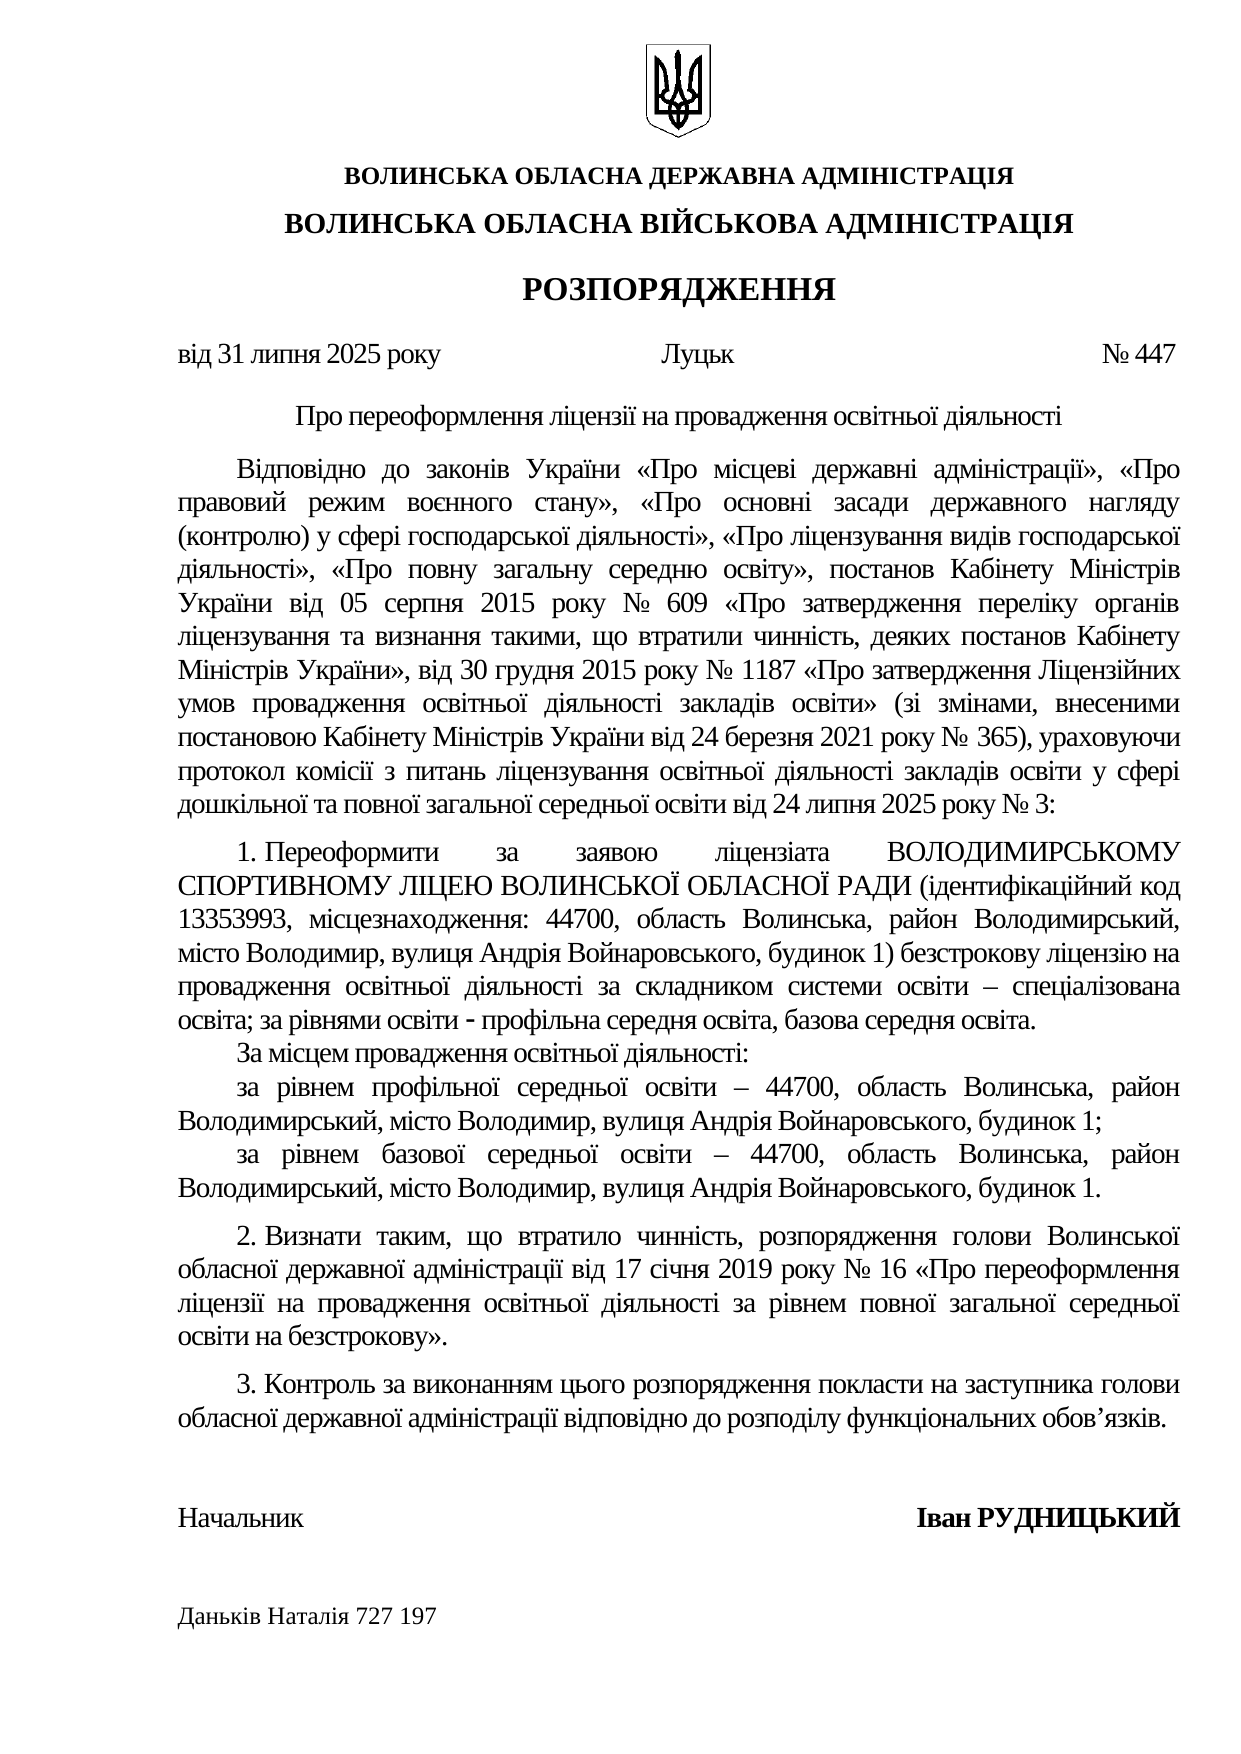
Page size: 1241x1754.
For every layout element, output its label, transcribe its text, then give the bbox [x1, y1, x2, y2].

text за рівнем базової середньої освіти – 44700, область Волинська, район Володимирський, місто Володимир, вулиця Андрія Войнаровського, будинок 1. [177, 1136, 1181, 1203]
text Начальник Іван РУДНИЦЬКИЙ [177, 1500, 1181, 1534]
text 1. Переоформити за заявою ліцензіата ВОЛОДИМИРСЬКОМУ СПОРТИВНОМУ ЛІЦЕЮ ВОЛИНСЬКОЇ ОБЛАСНОЇ РАДИ (ідентифікаційний код 13353993, місцезнаходження: 44700, область Волинська, район Володимирський, місто Володимир, вулиця Андрія Войнаровського, будинок 1) безстрокову ліцензію на провадження освітньої діяльності за складником системи освіти – спеціалізована освіта; за рівнями освіти профільна середня освіта, базова середня освіта. [177, 834, 1181, 1036]
text Про переоформлення ліцензії на провадження освітньої діяльності [177, 398, 1181, 432]
picture [643, 41, 715, 142]
text за рівнем профільної середньої освіти – 44700, область Волинська, район Володимирський, місто Володимир, вулиця Андрія Войнаровського, будинок 1; [177, 1069, 1181, 1136]
text Відповідно до законів України «Про місцеві державні адміністрації», «Про правовий режим воєнного стану», «Про основні засади державного нагляду (контролю) у сфері господарської діяльності», «Про ліцензування видів господарської діяльності», «Про повну загальну середню освіту», постанов Кабінету Міністрів України від 05 серпня 2015 року № 609 «Про затвердження переліку органів ліцензування та визнання такими, що втратили чинність, деяких постанов Кабінету Міністрів України», від 30 грудня 2015 року № 1187 «Про затвердження Ліцензійних умов провадження освітньої діяльності закладів освіти» (зі змінами, внесеними постановою Кабінету Міністрів України від 24 березня 2021 року № 365), ураховуючи протокол комісії з питань ліцензування освітньої діяльності закладів освіти у сфері дошкільної та повної загальної середньої освіти від 24 липня 2025 року № 3: [177, 451, 1181, 820]
text 2. Визнати таким, що втратило чинність, розпорядження голови Волинської обласної державної адміністрації від 17 січня 2019 року № 16 «Про переоформлення ліцензії на провадження освітньої діяльності за рівнем повної загальної середньої освіти на безстрокову». [177, 1218, 1181, 1352]
text Даньків Наталія 727 197 [177, 1601, 1181, 1630]
text ВОЛИНСЬКА ОБЛАСНА ДЕРЖАВНА АДМІНІСТРАЦІЯ [177, 161, 1181, 190]
text РОЗПОРЯДЖЕННЯ [177, 269, 1181, 307]
text від 31 липня 2025 року Луцьк № 447 [177, 336, 1181, 369]
text ВОЛИНСЬКА ОБЛАСНА ВІЙСЬКОВА АДМІНІСТРАЦІЯ [177, 206, 1181, 240]
text 3. Контроль за виконанням цього розпорядження покласти на заступника голови обласної державної адміністрації відповідно до розподілу функціональних обов’язків. [177, 1366, 1181, 1433]
text За місцем провадження освітньої діяльності: [177, 1036, 1181, 1069]
